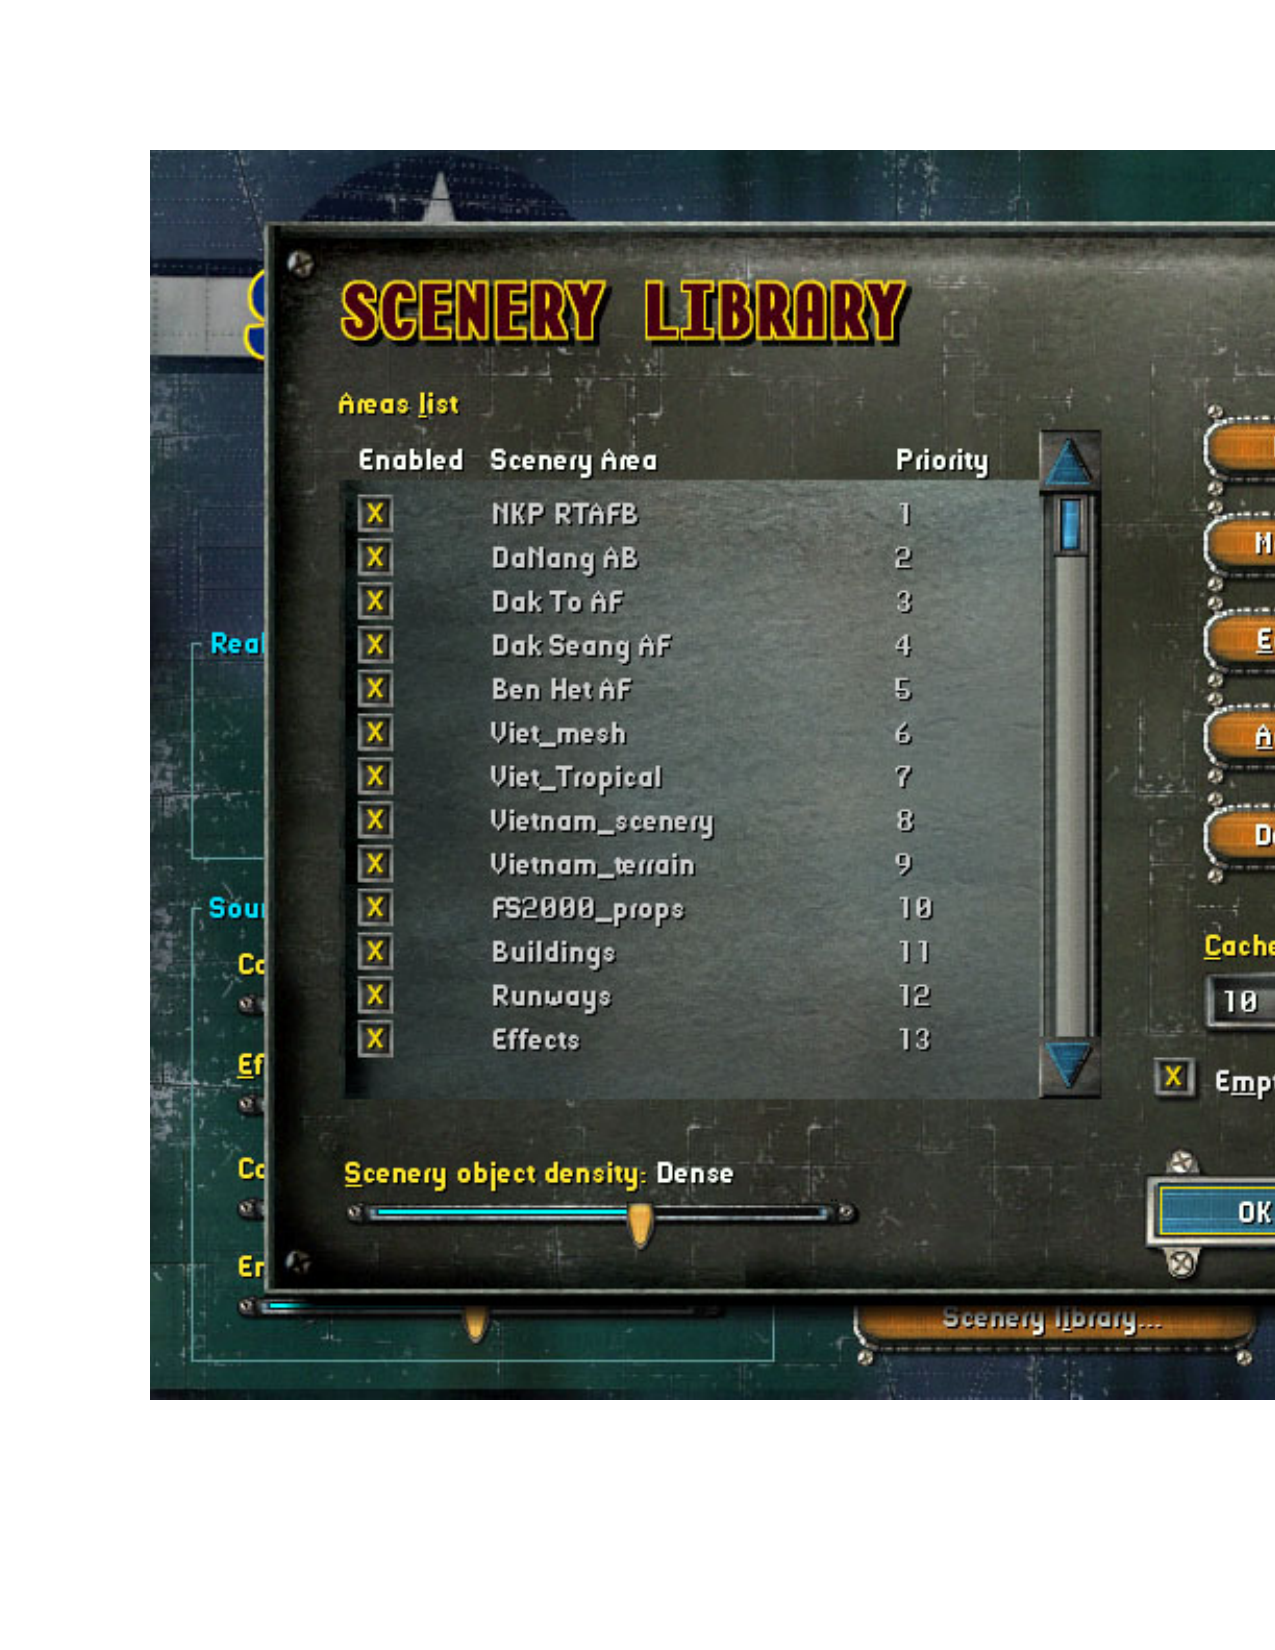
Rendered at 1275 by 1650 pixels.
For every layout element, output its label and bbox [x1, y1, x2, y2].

picture [150, 150, 1275, 1400]
